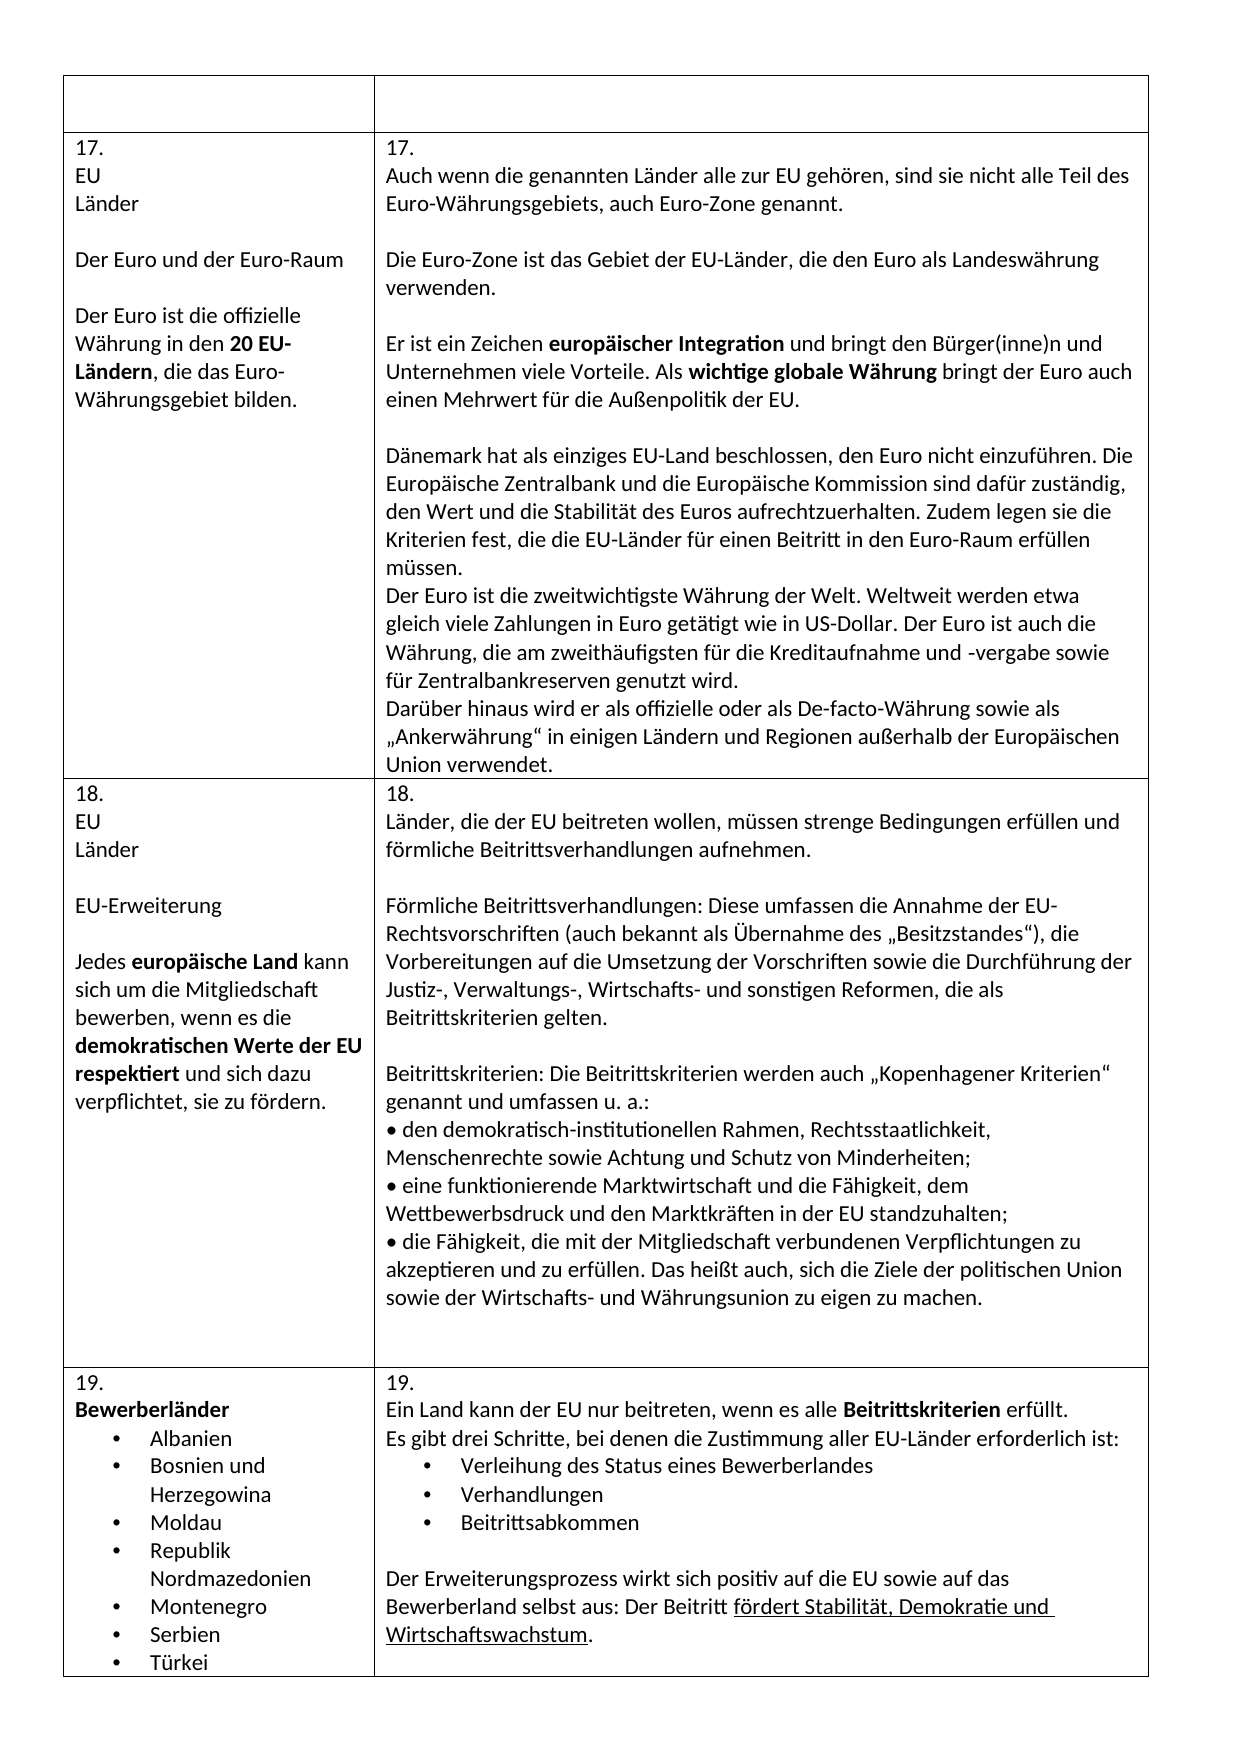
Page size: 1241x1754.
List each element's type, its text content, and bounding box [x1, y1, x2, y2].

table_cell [375, 1368, 1148, 1676]
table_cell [64, 1368, 374, 1676]
table_cell 17. EU Länder Der Euro und der Euro-Raum Der Euro ist die offizielle Währung in den 20 EU-Ländern, die das Euro-Währungsgebiet bilden. [64, 133, 374, 778]
table_cell 18. Länder, die der EU beitreten wollen, müssen strenge Bedingungen erfüllen und förmliche Beitrittsverhandlungen aufnehmen. Förmliche Beitrittsverhandlungen: Diese umfassen die Annahme der EU-Rechtsvorschriften (auch bekannt als Übernahme des „Besitzstandes“), die Vorbereitungen auf die Umsetzung der Vorschriften sowie die Durchführung der Justiz-, Verwaltungs-, Wirtschafts- und sonstigen Reformen, die als Beitrittskriterien gelten. Beitrittskriterien: Die Beitrittskriterien werden auch „Kopenhagener Kriterien“ genannt und umfassen u. a.: • den demokratisch-institutionellen Rahmen, Rechtsstaatlichkeit, Menschenrechte sowie Achtung und Schutz von Minderheiten; • eine funktionierende Marktwirtschaft und die Fähigkeit, dem Wettbewerbsdruck und den Marktkräften in der EU standzuhalten; • die Fähigkeit, die mit der Mitgliedschaft verbundenen Verpflichtungen zu akzeptieren und zu erfüllen. Das heißt auch, sich die Ziele der politischen Union sowie der Wirtschafts- und Währungsunion zu eigen zu machen. [375, 779, 1148, 1367]
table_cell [375, 76, 1148, 132]
table_cell 17. Auch wenn die genannten Länder alle zur EU gehören, sind sie nicht alle Teil des Euro-Währungsgebiets, auch Euro-Zone genannt. Die Euro-Zone ist das Gebiet der EU-Länder, die den Euro als Landeswährung verwenden. Er ist ein Zeichen europäischer Integration und bringt den Bürger(inne)n und Unternehmen viele Vorteile. Als wichtige globale Währung bringt der Euro auch einen Mehrwert für die Außenpolitik der EU. Dänemark hat als einziges EU-Land beschlossen, den Euro nicht einzuführen. Die Europäische Zentralbank und die Europäische Kommission sind dafür zuständig, den Wert und die Stabilität des Euros aufrechtzuerhalten. Zudem legen sie die Kriterien fest, die die EU-Länder für einen Beitritt in den Euro-Raum erfüllen müssen. Der Euro ist die zweitwichtigste Währung der Welt. Weltweit werden etwa gleich viele Zahlungen in Euro getätigt wie in US-Dollar. Der Euro ist auch die Währung, die am zweithäufigsten für die Kreditaufnahme und ‑vergabe sowie für Zentralbankreserven genutzt wird. Darüber hinaus wird er als offizielle oder als De-facto-Währung sowie als „Ankerwährung“ in einigen Ländern und Regionen außerhalb der Europäischen Union verwendet. [375, 133, 1148, 778]
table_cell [64, 76, 374, 132]
table_cell 18. EU Länder EU-Erweiterung Jedes europäische Land kann sich um die Mitgliedschaft bewerben, wenn es die demokratischen Werte der EU respektiert und sich dazu verpflichtet, sie zu fördern. [64, 779, 374, 1367]
